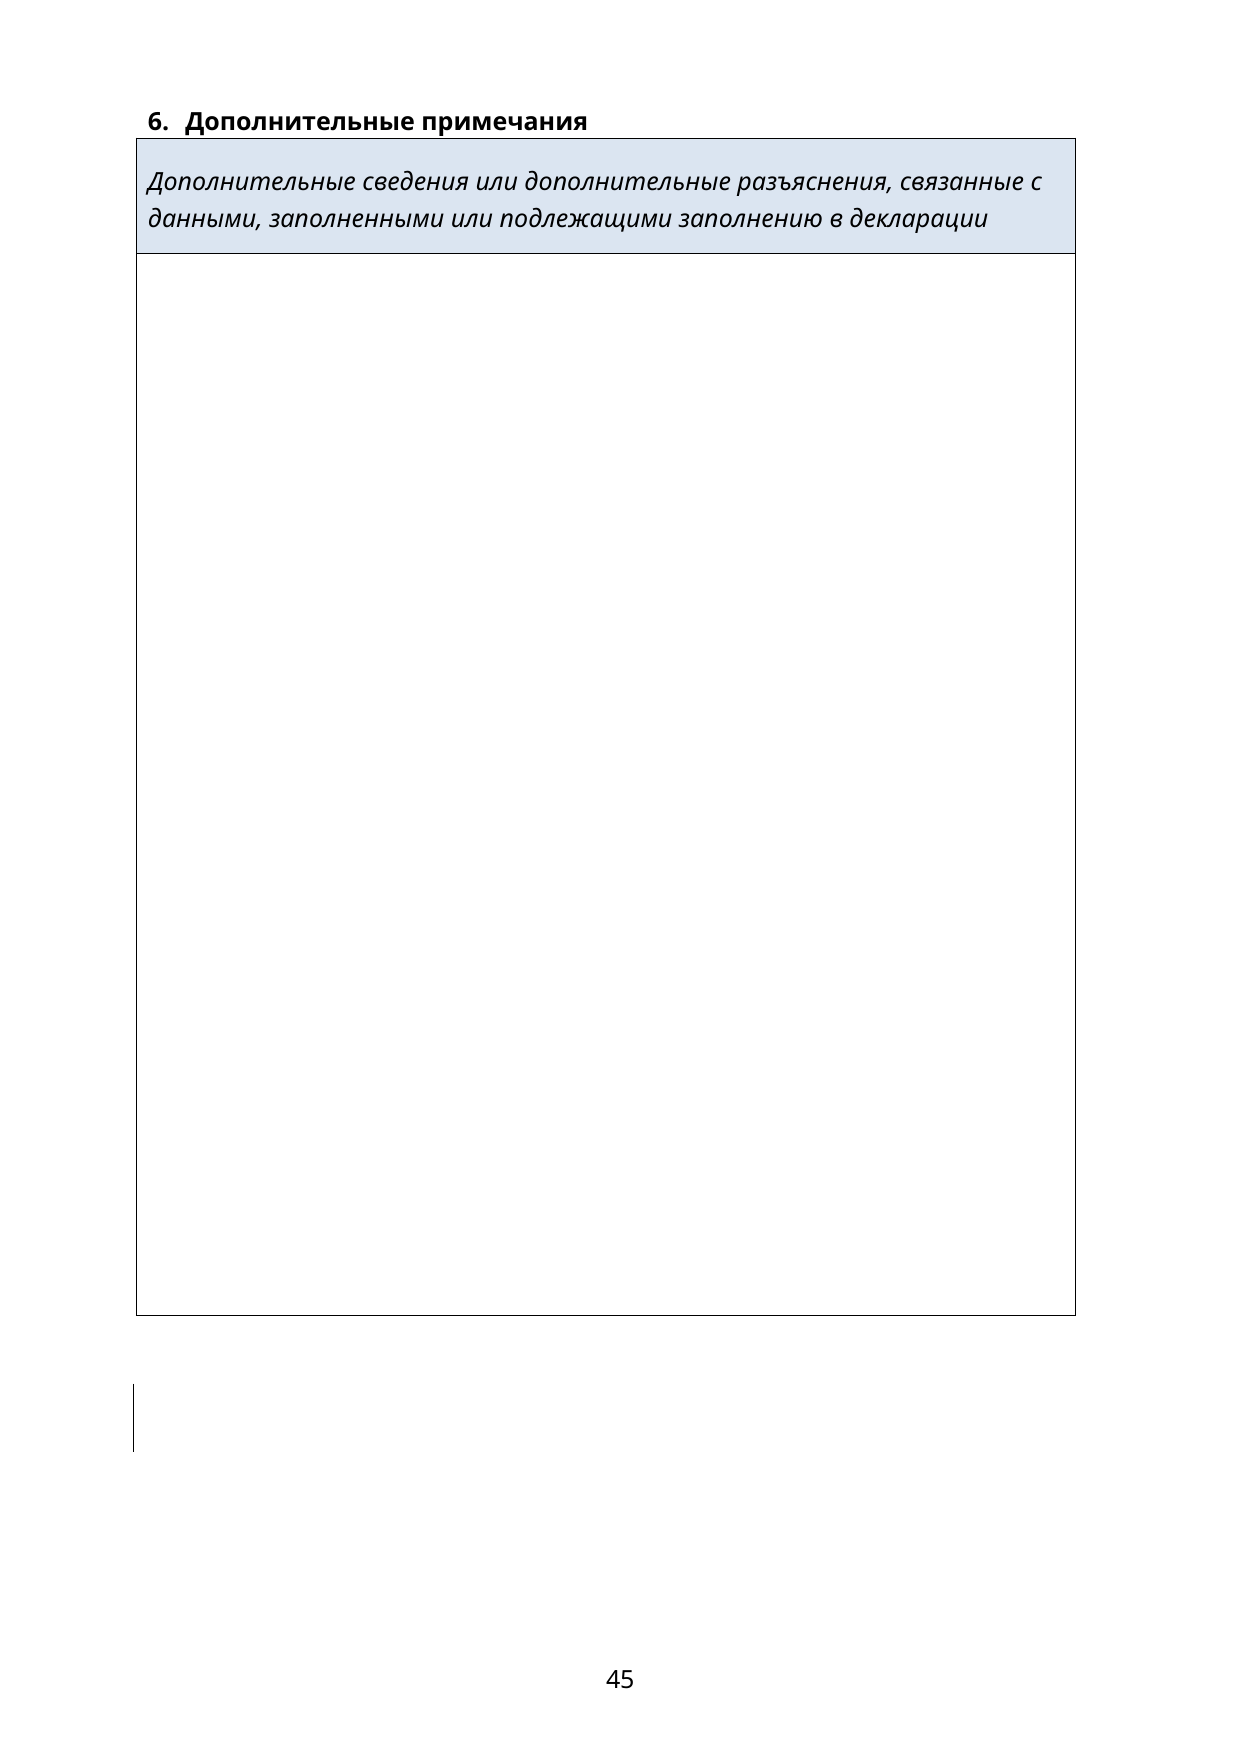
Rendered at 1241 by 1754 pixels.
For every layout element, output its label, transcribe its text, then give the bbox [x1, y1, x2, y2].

table_cell [137, 254, 1075, 1314]
list Дополнительные примечания [148, 103, 1092, 137]
table_header Дополнительные сведения или дополнительные разъяснения, связанные с данными, заполненными или подлежащими заполнению в декларации [137, 139, 1075, 253]
